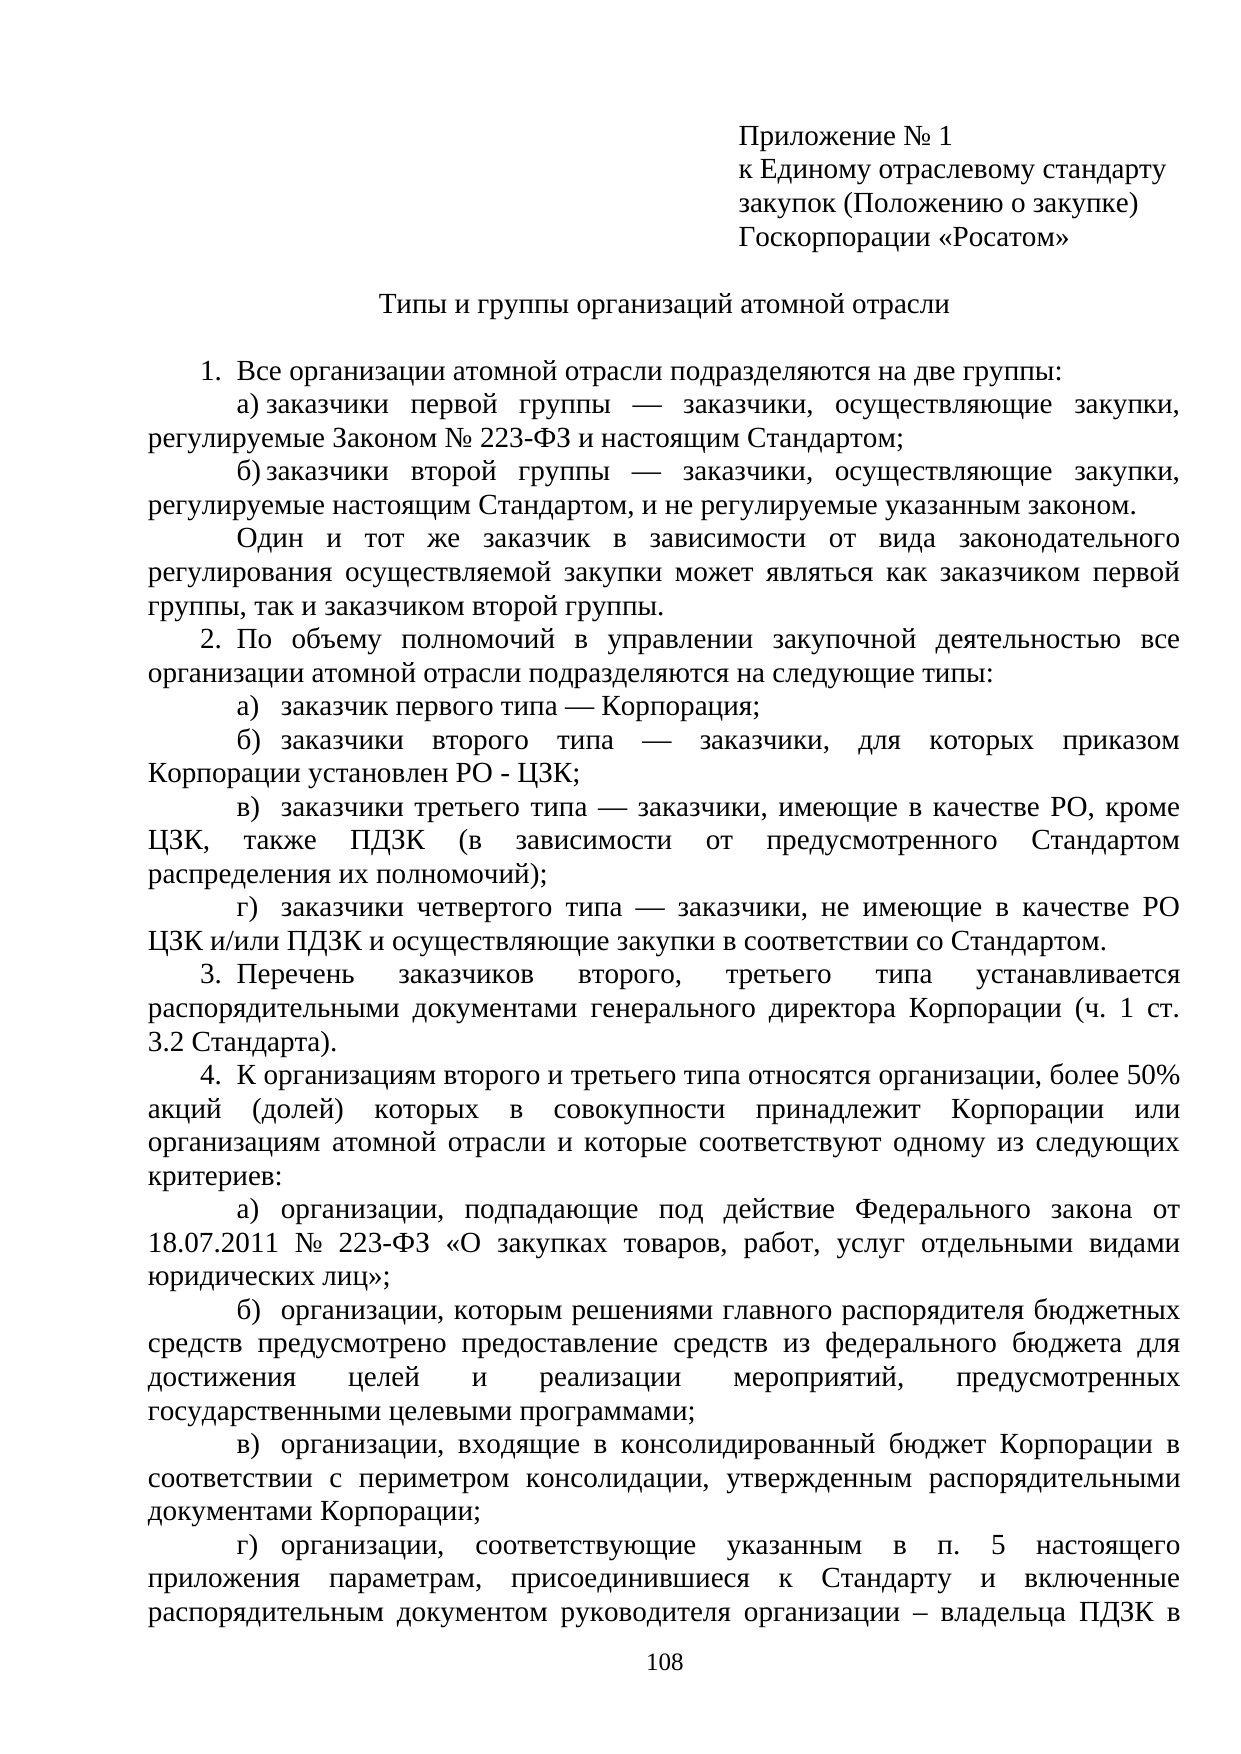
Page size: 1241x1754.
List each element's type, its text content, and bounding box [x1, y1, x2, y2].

list заказчики второго типа — заказчики, для которых приказом Корпорации установлен РО - ЦЗК; [148, 722, 1181, 789]
list По объему полномочий в управлении закупочной деятельностью все организации атомной отрасли подразделяются на следующие типы: [148, 621, 1181, 688]
list организации, которым решениями главного распорядителя бюджетных средств предусмотрено предоставление средств из федерального бюджета для достижения целей и реализации мероприятий, предусмотренных государственными целевыми программами; [148, 1292, 1181, 1426]
list заказчики первой группы — заказчики, осуществляющие закупки, регулируемые Законом № 223-ФЗ и настоящим Стандартом; [148, 386, 1181, 453]
list Перечень заказчиков второго, третьего типа устанавливается распорядительными документами генерального директора Корпорации (ч. 1 ст. 3.2 Стандарта). [148, 957, 1181, 1057]
list заказчики второй группы — заказчики, осуществляющие закупки, регулируемые настоящим Стандартом, и не регулируемые указанным законом. [148, 453, 1181, 521]
list К организациям второго и третьего типа относятся организации, более 50% акций (долей) которых в совокупности принадлежит Корпорации или организациям атомной отрасли и которые соответствуют одному из следующих критериев: [148, 1057, 1181, 1191]
list организации, подпадающие под действие Федерального закона от 18.07.2011 № 223-ФЗ «О закупках товаров, работ, услуг отдельными видами юридических лиц»; [148, 1191, 1181, 1292]
list организации, входящие в консолидированный бюджет Корпорации в соответствии с периметром консолидации, утвержденным распорядительными документами Корпорации; [148, 1426, 1181, 1527]
list заказчик первого типа — Корпорация; [148, 688, 1181, 722]
subtitle Типы и группы организаций атомной отрасли [148, 286, 1181, 319]
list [148, 1527, 1181, 1627]
text Приложение № 1 к Единому отраслевому стандарту закупок (Положению о закупке) Госкорпорации «Росатом» [738, 118, 1181, 252]
list Все организации атомной отрасли подразделяются на две группы: [148, 353, 1181, 386]
list заказчики четвертого типа — заказчики, не имеющие в качестве РО ЦЗК и/или ПДЗК и осуществляющие закупки в соответствии со Стандартом. [148, 889, 1181, 957]
text Один и тот же заказчик в зависимости от вида законодательного регулирования осуществляемой закупки может являться как заказчиком первой группы, так и заказчиком второй группы. [148, 521, 1181, 621]
list заказчики третьего типа — заказчики, имеющие в качестве РО, кроме ЦЗК, также ПДЗК (в зависимости от предусмотренного Стандартом распределения их полномочий); [148, 789, 1181, 889]
